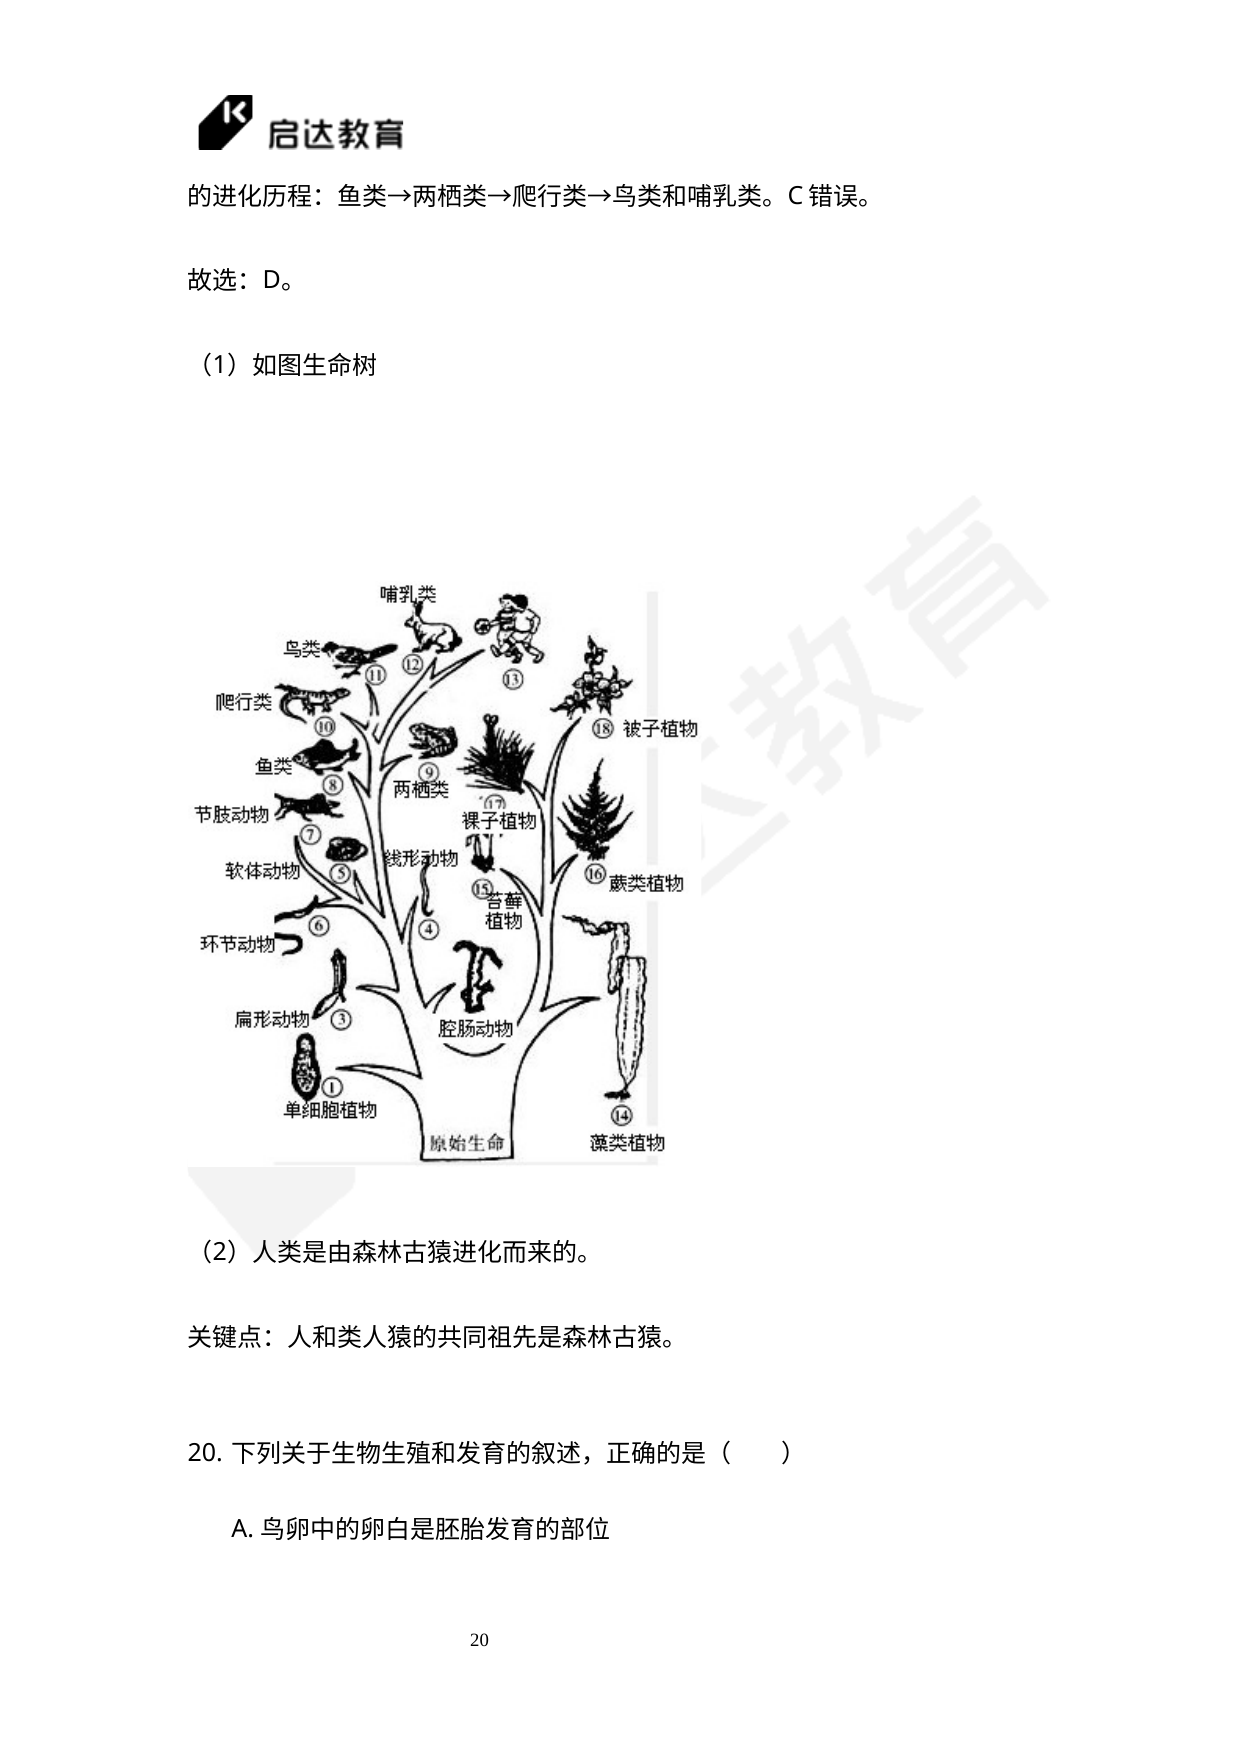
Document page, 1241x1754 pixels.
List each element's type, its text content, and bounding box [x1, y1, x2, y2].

picture [187, 581, 702, 1167]
text A. 鸟卵中的卵白是胚胎发育的部位 B. 果实的果皮由雌蕊中的柱头发育而来 C. 家蚕的发育过程为不完全变态发育 D. 青春期是人体生长和发育的关键时期 [231, 1495, 1053, 1560]
list 下列关于生物生殖和发育的叙述，正确的是（ ） [187, 1419, 1053, 1484]
picture [198, 95, 404, 150]
